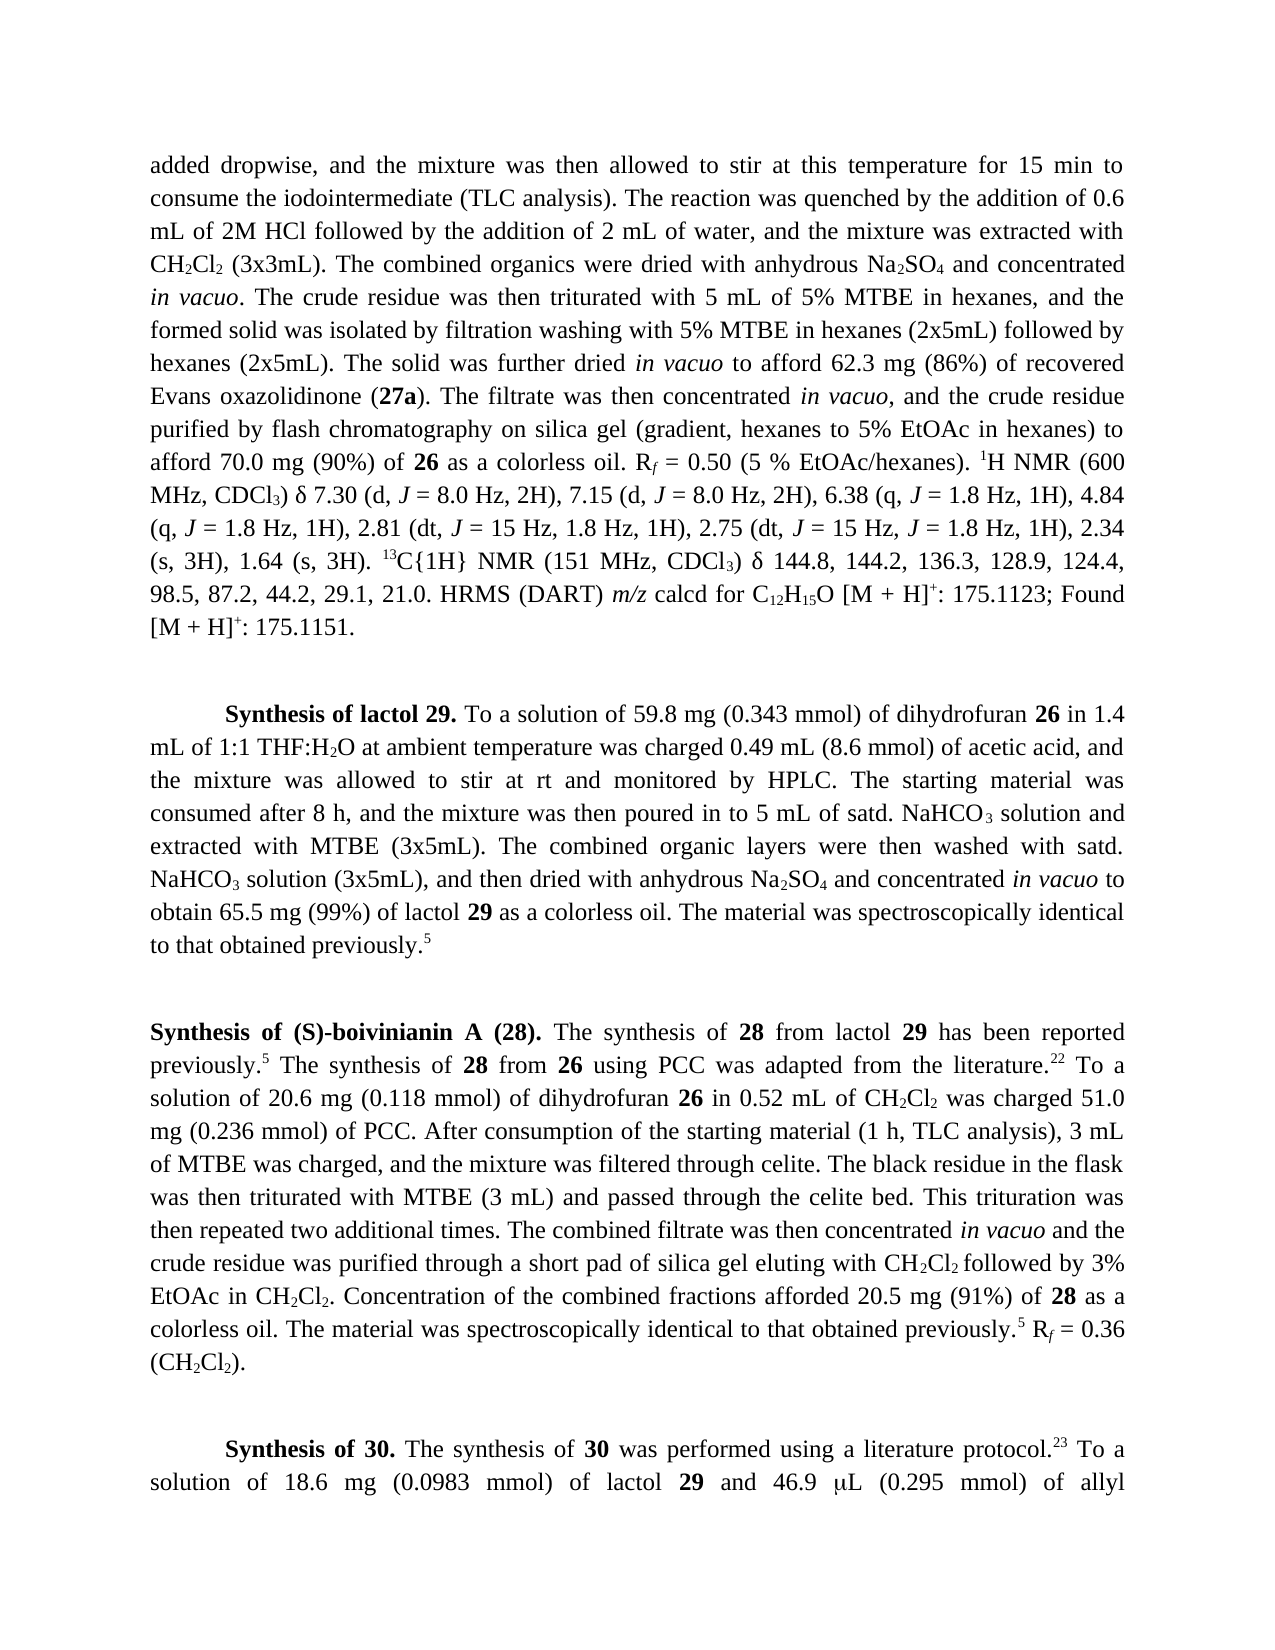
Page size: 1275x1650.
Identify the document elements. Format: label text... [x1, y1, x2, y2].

text Synthesis of lactol 29. To a solution of 59.8 mg (0.343 mmol) of dihydrofuran 26 in 1.4 mL of 1:1 THF:H2O at ambient temperature was charged 0.49 mL (8.6 mmol) of acetic acid, and the mixture was allowed to stir at rt and monitored by HPLC. The starting material was consumed after 8 h, and the mixture was then poured in to 5 mL of satd. NaHCO3 solution and extracted with MTBE (3x5mL). The combined organic layers were then washed with satd. NaHCO3 solution (3x5mL), and then dried with anhydrous Na2SO4 and concentrated in vacuo to obtain 65.5 mg (99%) of lactol 29 as a colorless oil. The material was spectroscopically identical to that obtained previously.5 [150, 699, 1125, 959]
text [150, 150, 1125, 641]
text Synthesis of (S)-boivinianin A (28). The synthesis of 28 from lactol 29 has been reported previously.5 The synthesis of 28 from 26 using PCC was adapted from the literature.22 To a solution of 20.6 mg (0.118 mmol) of dihydrofuran 26 in 0.52 mL of CH2Cl2 was charged 51.0 mg (0.236 mmol) of PCC. After consumption of the starting material (1 h, TLC analysis), 3 mL of MTBE was charged, and the mixture was filtered through celite. The black residue in the flask was then triturated with MTBE (3 mL) and passed through the celite bed. This trituration was then repeated two additional times. The combined filtrate was then concentrated in vacuo and the crude residue was purified through a short pad of silica gel eluting with CH2Cl2 followed by 3% EtOAc in CH2Cl2. Concentration of the combined fractions afforded 20.5 mg (91%) of 28 as a colorless oil. The material was spectroscopically identical to that obtained previously.5 Rf = 0.36 (CH2Cl2). [150, 1017, 1125, 1376]
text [150, 1434, 1125, 1496]
